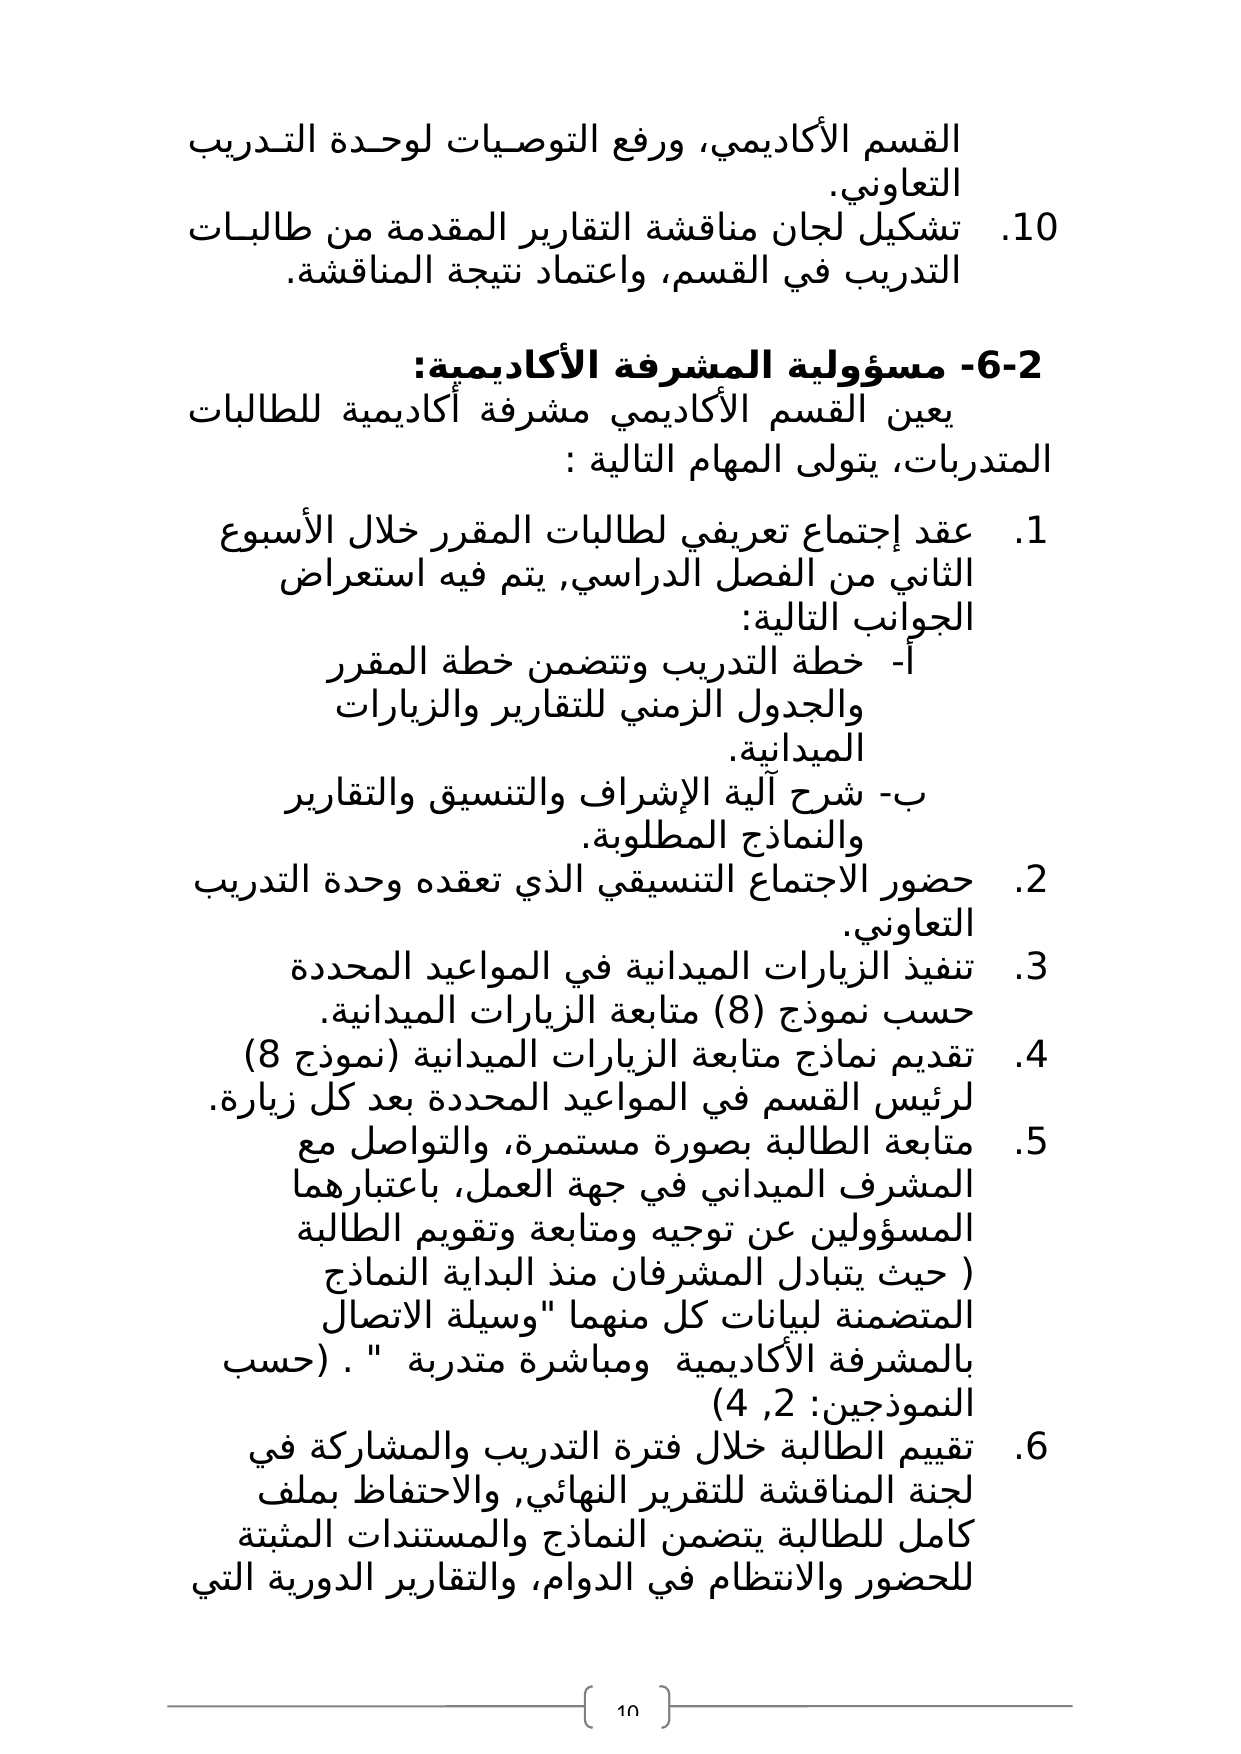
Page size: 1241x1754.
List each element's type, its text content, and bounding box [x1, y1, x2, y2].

list تنفيذ الزيارات الميدانية في المواعيد المحددة حسب نموذج (8) متابعة الزيارات الميدانية. [187, 945, 1013, 1032]
list عقد إجتماع تعريفي لطالبات المقرر خلال الأسبوع الثاني من الفصل الدراسي, يتم فيه استعراض الجوانب التالية: [187, 508, 1013, 639]
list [187, 118, 999, 205]
list حضور الاجتماع التنسيقي الذي تعقده وحدة التدريب التعاوني. [187, 858, 1013, 945]
list تشكيل لجان مناقشة التقارير المقدمة من طالبات التدريب في القسم، واعتماد نتيجة المناقشة. [187, 205, 999, 293]
list متابعة الطالبة بصورة مستمرة، والتواصل مع المشرف الميداني في جهة العمل، باعتبارهما المسؤولين عن توجيه ومتابعة وتقويم الطالبة ( حيث يتبادل المشرفان منذ البداية النماذج المتضمنة لبيانات كل منهما "وسيلة الاتصال بالمشرفة الأكاديمية ومباشرة متدربة " . (حسب النموذجين: 2, 4) [187, 1119, 1013, 1425]
list خطة التدريب وتتضمن خطة المقرر والجدول الزمني للتقارير والزيارات الميدانية. [187, 639, 903, 770]
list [187, 1425, 1013, 1599]
text 6-2- مسؤولية المشرفة الأكاديمية: [187, 344, 1053, 387]
list تقديم نماذج متابعة الزيارات الميدانية (نموذج 8) لرئيس القسم في المواعيد المحددة بعد كل زيارة. [187, 1032, 1013, 1119]
list شرح آلية الإشراف والتنسيق والتقارير والنماذج المطلوبة. [187, 770, 903, 858]
text يعين القسم الأكاديمي مشرفة أكاديمية للطالبات المتدربات، يتولى المهام التالية : [187, 387, 1053, 481]
